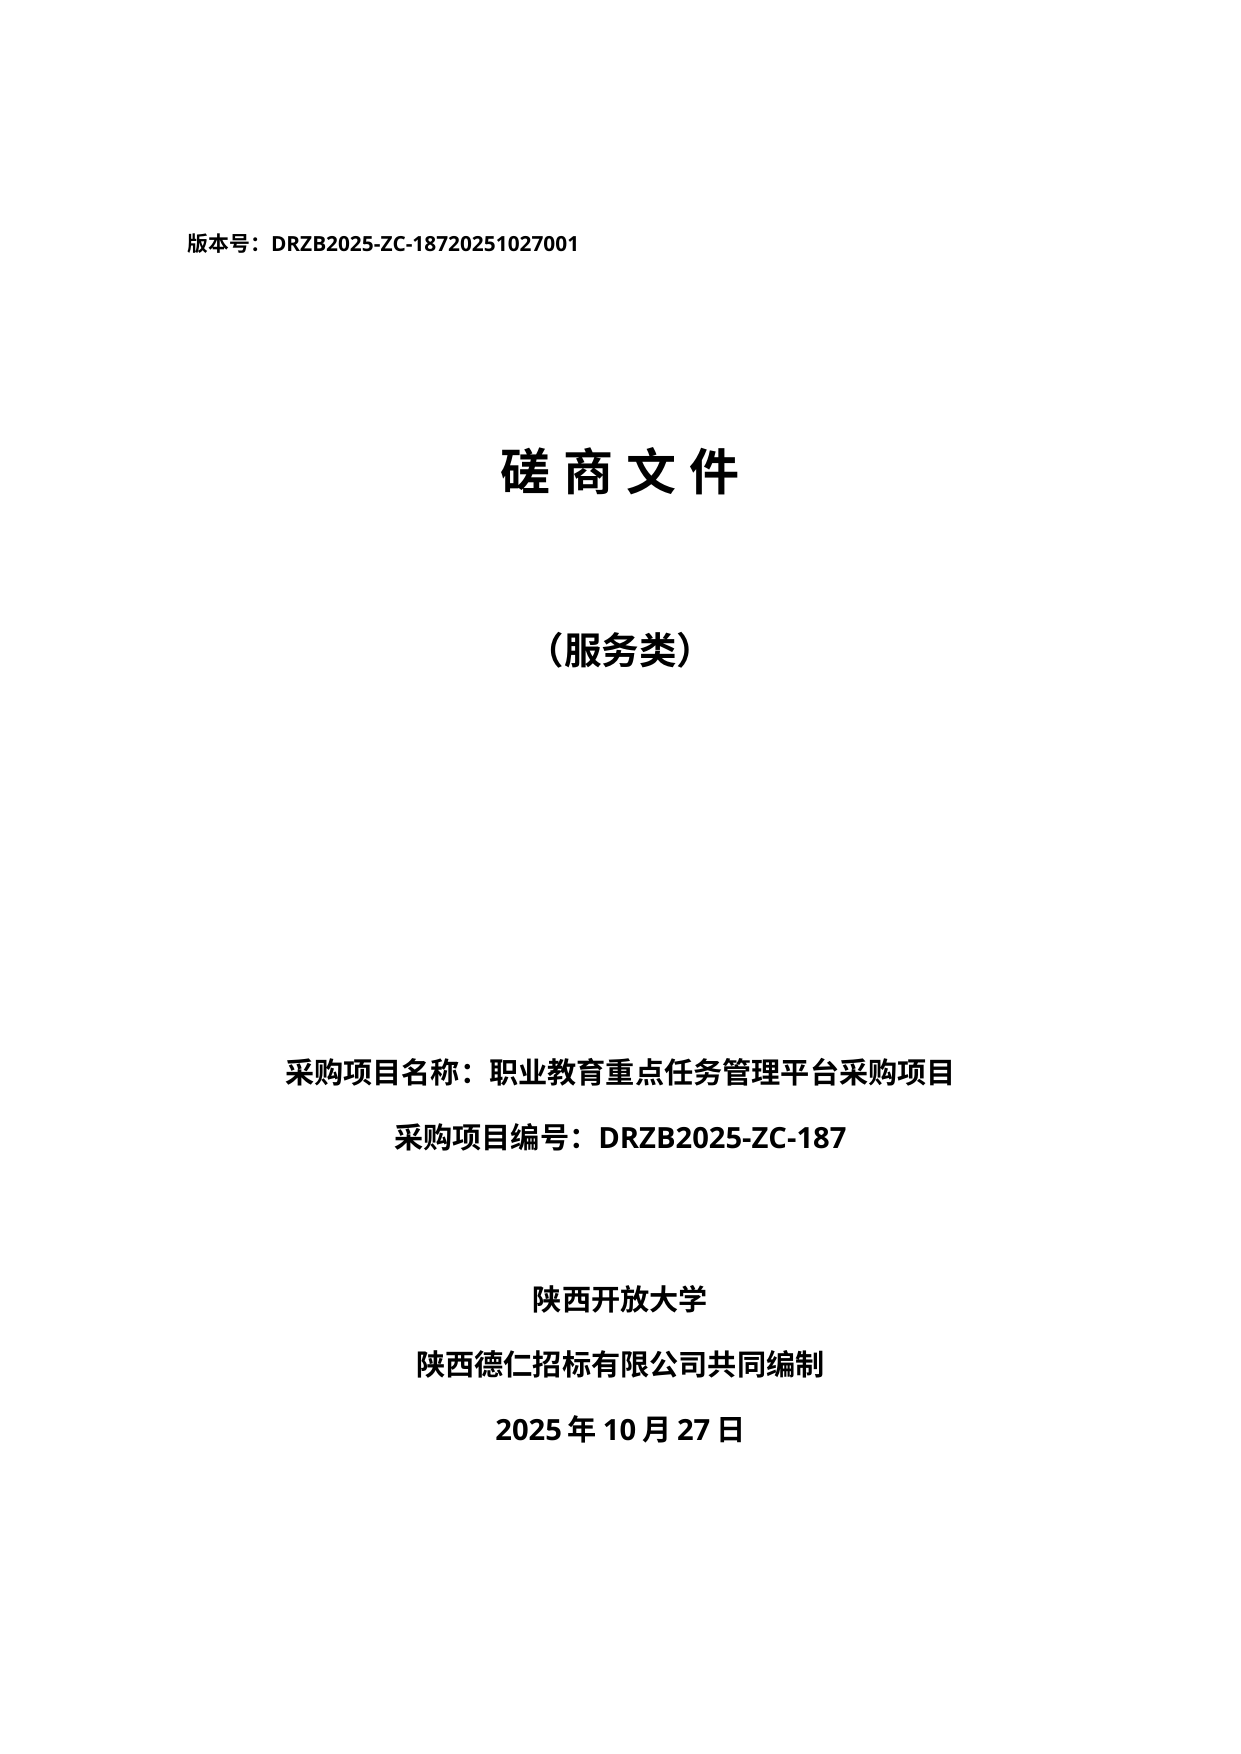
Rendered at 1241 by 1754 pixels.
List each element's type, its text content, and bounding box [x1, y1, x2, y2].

text 2025年10月27日 [187, 1397, 1053, 1462]
text 采购项目名称：职业教育重点任务管理平台采购项目 [187, 1039, 1053, 1104]
text 磋 商 文 件 [187, 422, 1053, 617]
text 陕西开放大学 [187, 1267, 1053, 1332]
text 采购项目编号：DRZB2025-ZC-187 [187, 1104, 1053, 1267]
text （服务类） [187, 617, 1053, 1039]
text 版本号：DRZB2025-ZC-18720251027001 [187, 227, 1053, 422]
text 陕西德仁招标有限公司共同编制 [187, 1332, 1053, 1397]
